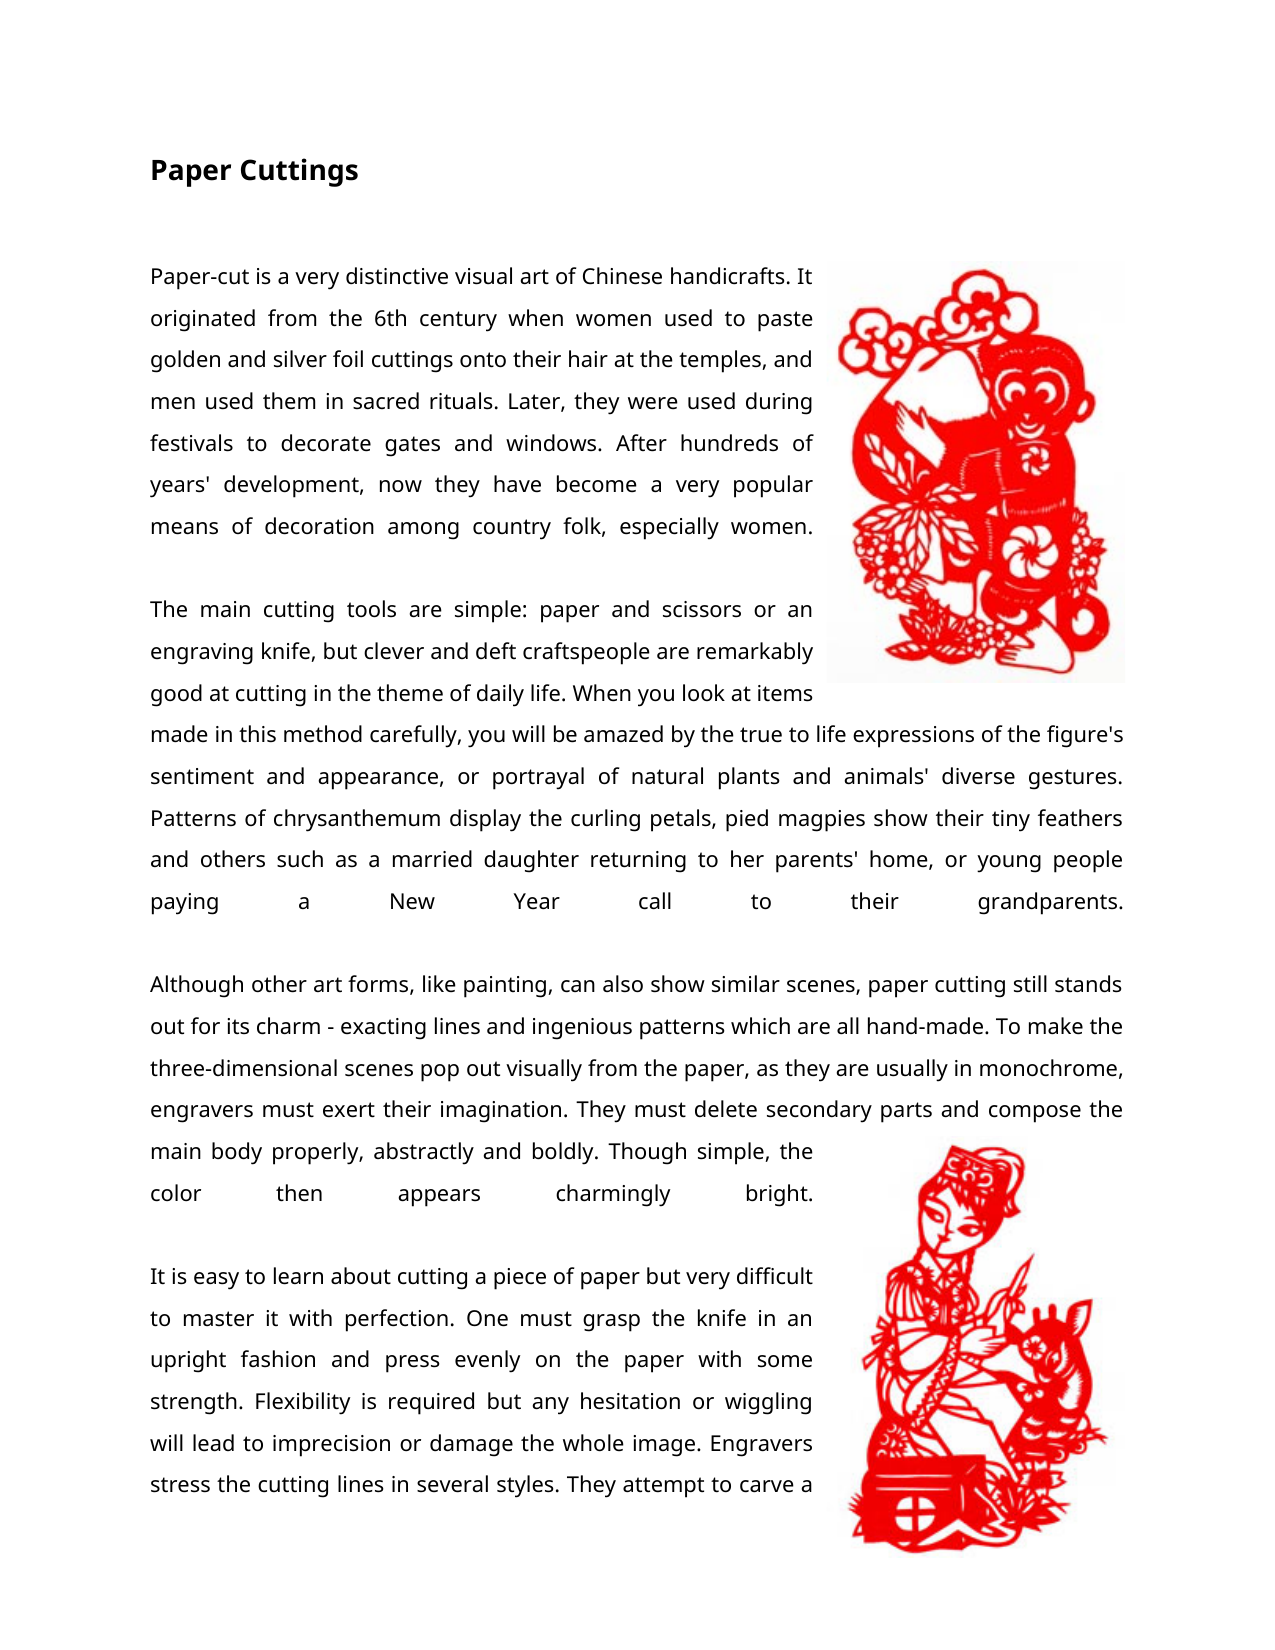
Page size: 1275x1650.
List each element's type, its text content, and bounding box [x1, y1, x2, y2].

picture [826, 1136, 1125, 1558]
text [150, 261, 1125, 1499]
picture [826, 261, 1125, 683]
text Paper Cuttings [150, 150, 1125, 188]
